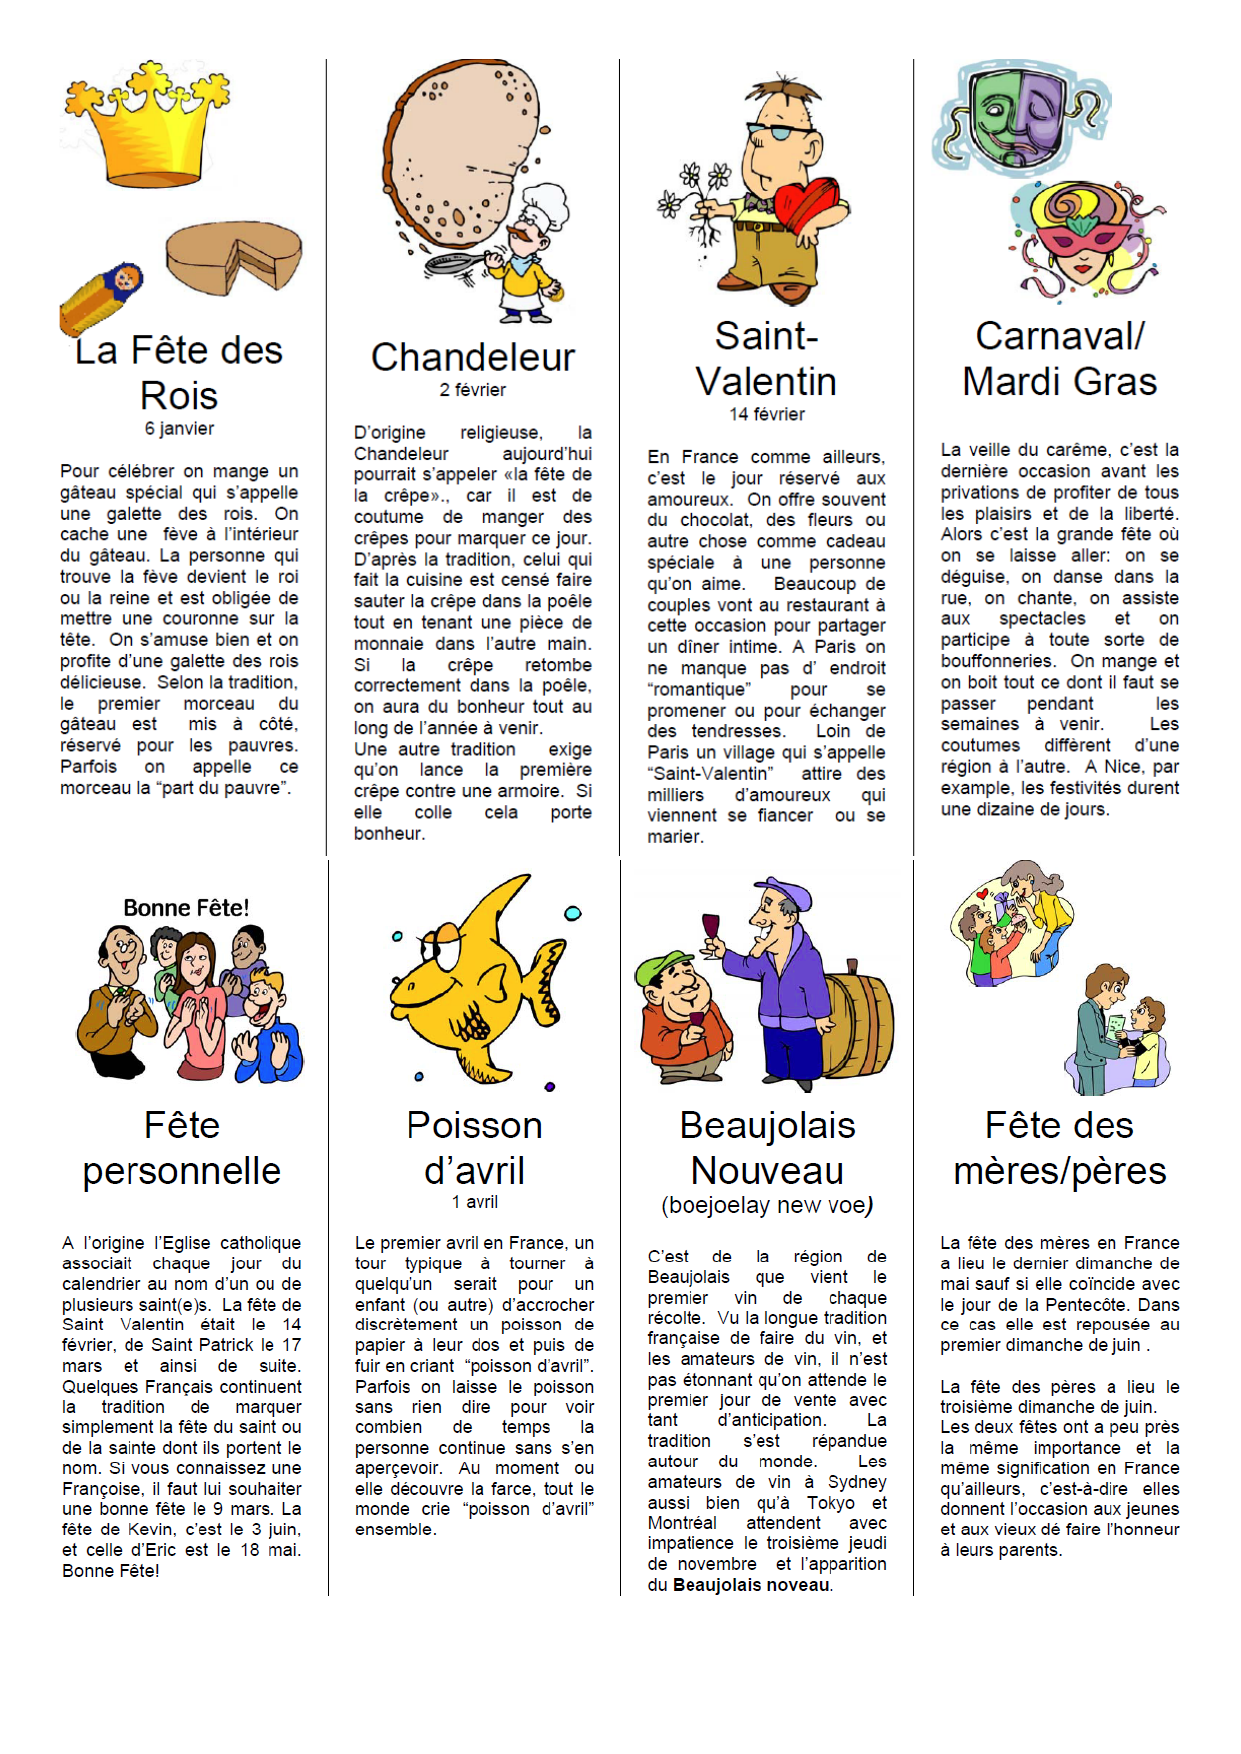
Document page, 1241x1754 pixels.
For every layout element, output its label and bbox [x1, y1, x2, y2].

picture [59, 59, 1181, 856]
picture [59, 860, 1181, 1596]
